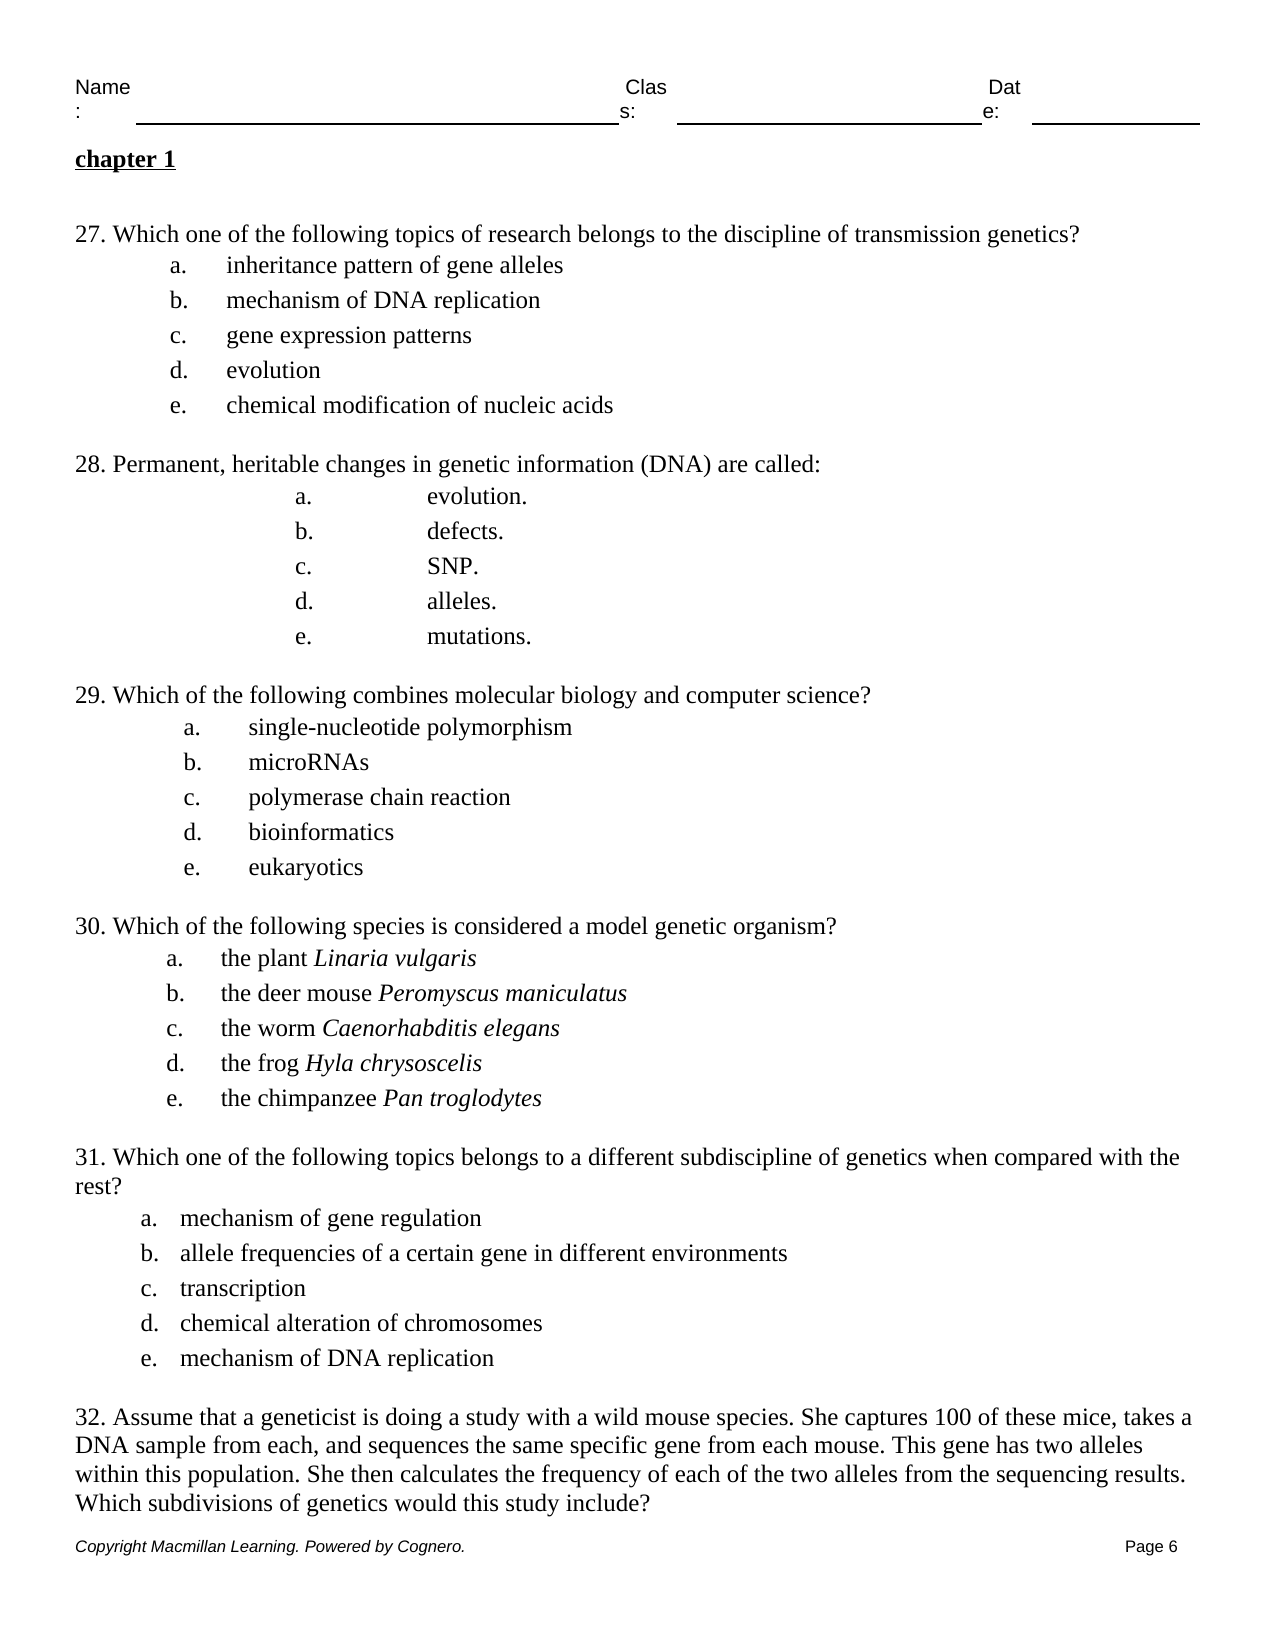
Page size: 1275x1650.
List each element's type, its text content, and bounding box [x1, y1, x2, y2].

table_header 28. Permanent, heritable changes in genetic information (DNA) are called: [75, 450, 1200, 653]
table_header 30. Which of the following species is considered a model genetic organism? [75, 911, 1200, 1115]
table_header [75, 1402, 1200, 1517]
table_header 29. Which of the following combines molecular biology and computer science? [75, 680, 1200, 884]
table_header 31. Which one of the following topics belongs to a different subdiscipline of genetics when compared with the rest? [75, 1142, 1200, 1374]
table_header 27. Which one of the following topics of research belongs to the discipline of transmission genetics? [75, 219, 1200, 422]
